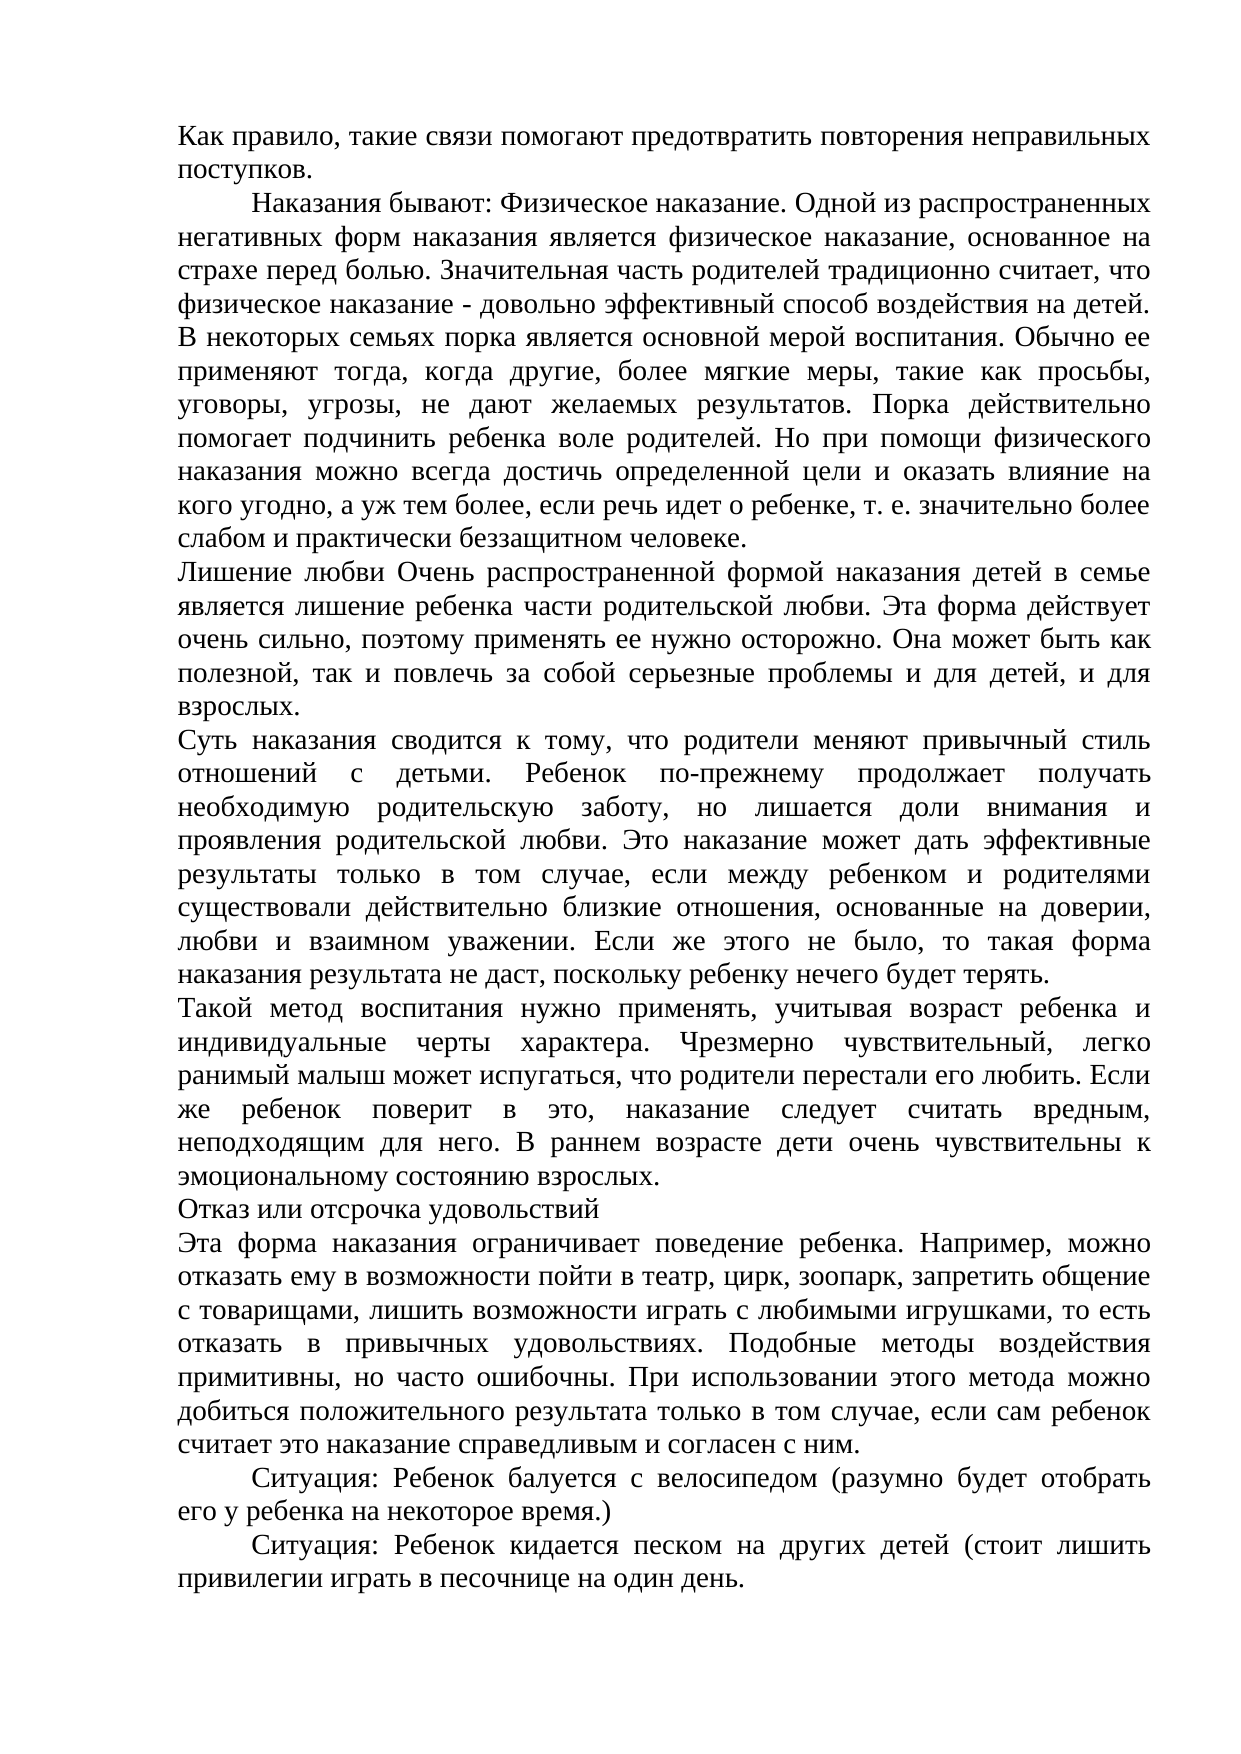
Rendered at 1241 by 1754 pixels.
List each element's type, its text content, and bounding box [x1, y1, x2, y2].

text Суть наказания сводится к тому, что родители меняют привычный стиль отношений с детьми. Ребенок по-прежнему продолжает получать необходимую родительскую заботу, но лишается доли внимания и проявления родительской любви. Это наказание может дать эффективные результаты только в том случае, если между ребенком и родителями существовали действительно близкие отношения, основанные на доверии, любви и взаимном уважении. Если же этого не было, то такая форма наказания результата не даст, поскольку ребенку нечего будет терять. [177, 722, 1152, 990]
text Такой метод воспитания нужно применять, учитывая возраст ребенка и индивидуальные черты характера. Чрезмерно чувствительный, легко ранимый малыш может испугаться, что родители перестали его любить. Если же ребенок поверит в это, наказание следует считать вредным, неподходящим для него. В раннем возрасте дети очень чувствительны к эмоциональному состоянию взрослых. [177, 990, 1152, 1191]
text Эта форма наказания ограничивает поведение ребенка. Например, можно отказать ему в возможности пойти в театр, цирк, зоопарк, запретить общение с товарищами, лишить возможности играть с любимыми игрушками, то есть отказать в привычных удовольствиях. Подобные методы воздействия примитивны, но часто ошибочны. При использовании этого метода можно добиться положительного результата только в том случае, если сам ребенок считает это наказание справедливым и согласен с ним. [177, 1225, 1152, 1460]
text Ситуация: Ребенок балуется с велосипедом (разумно будет отобрать его у ребенка на некоторое время.) [177, 1460, 1152, 1527]
text Наказания бывают: Физическое наказание. Одной из распространенных негативных форм наказания является физическое наказание, основанное на страхе перед болью. Значительная часть родителей традиционно считает, что физическое наказание - довольно эффективный способ воздействия на детей. В некоторых семьях порка является основной мерой воспитания. Обычно ее применяют тогда, когда другие, более мягкие меры, такие как просьбы, уговоры, угрозы, не дают желаемых результатов. Порка действительно помогает подчинить ребенка воле родителей. Но при помощи физического наказания можно всегда достичь определенной цели и оказать влияние на кого угодно, а уж тем более, если речь идет о ребенке, т. е. значительно более слабом и практически беззащитном человеке. [177, 185, 1152, 554]
text Ситуация: Ребенок кидается песком на других детей (стоит лишить привилегии играть в песочнице на один день. [177, 1527, 1152, 1594]
text Лишение любви Очень распространенной формой наказания детей в семье является лишение ребенка части родительской любви. Эта форма действует очень сильно, поэтому применять ее нужно осторожно. Она может быть как полезной, так и повлечь за собой серьезные проблемы и для детей, и для взрослых. [177, 554, 1152, 722]
text Отказ или отсрочка удовольствий [177, 1191, 1152, 1225]
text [177, 118, 1152, 185]
